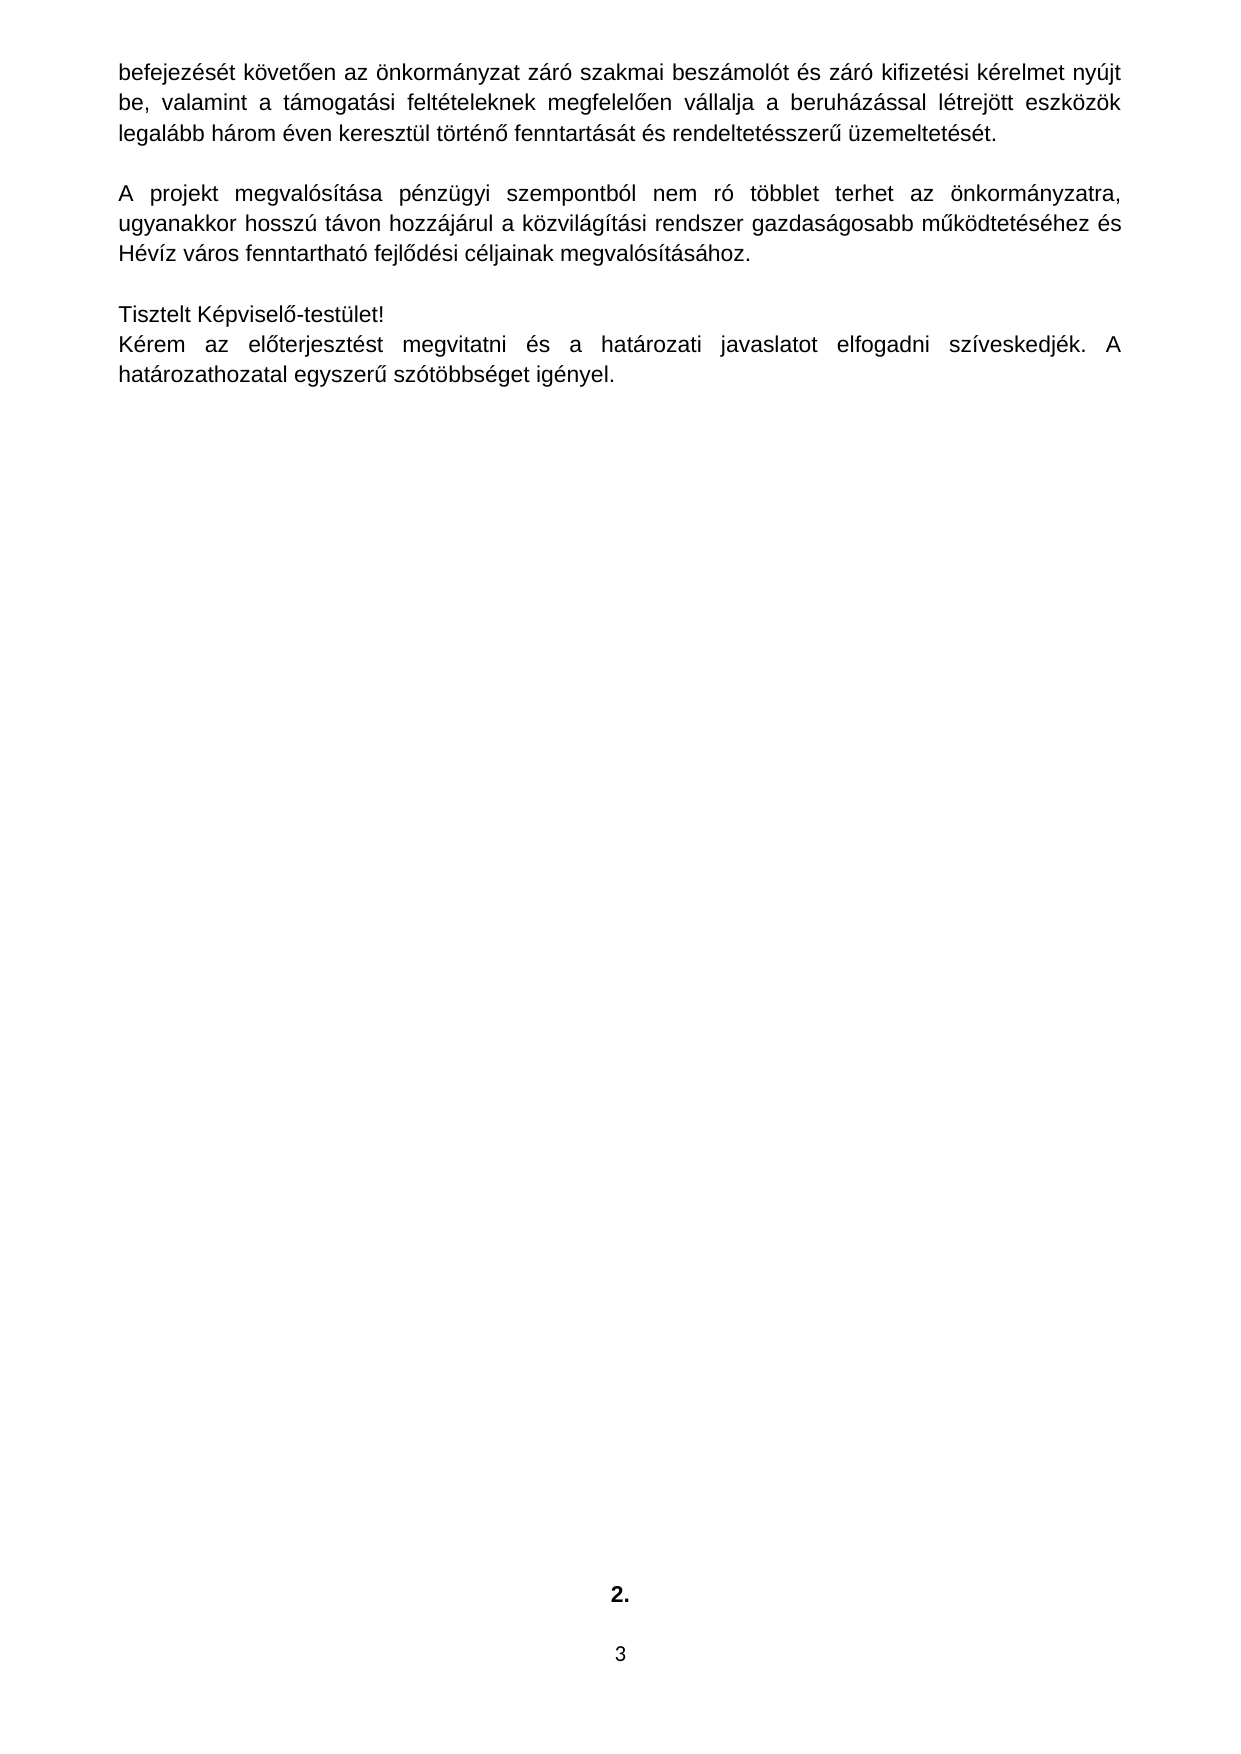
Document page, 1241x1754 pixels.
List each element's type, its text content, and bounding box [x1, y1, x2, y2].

text A projekt megvalósítása pénzügyi szempontból nem ró többlet terhet az önkormányzatra, ugyanakkor hosszú távon hozzájárul a közvilágítási rendszer gazdaságosabb működtetéséhez és Hévíz város fenntartható fejlődési céljainak megvalósításához. [118, 180, 1122, 267]
text Tisztelt Képviselő-testület! [118, 301, 1122, 327]
text 2. [118, 1581, 1122, 1607]
text Kérem az előterjesztést megvitatni és a határozati javaslatot elfogadni szíveskedjék. A határozathozatal egyszerű szótöbbséget igényel. [118, 331, 1122, 387]
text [118, 59, 1122, 146]
